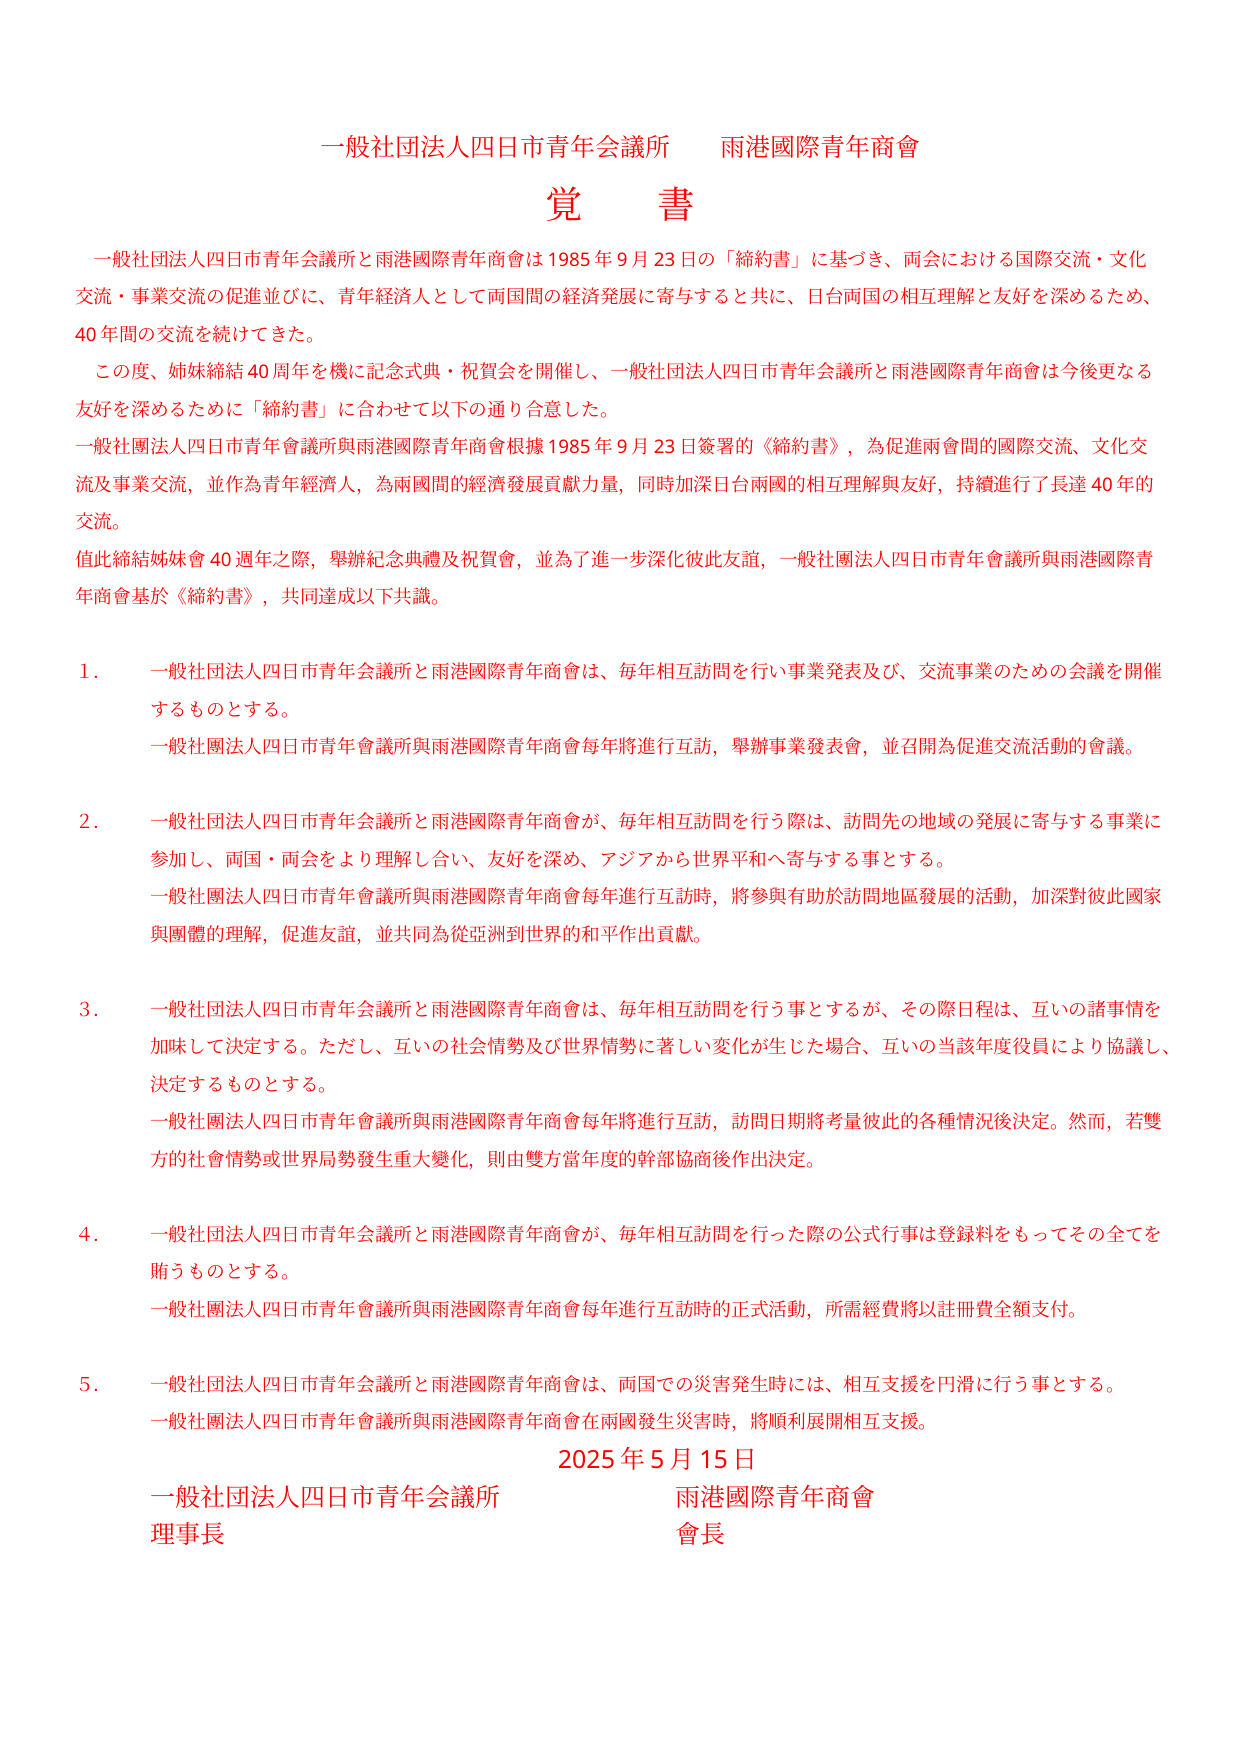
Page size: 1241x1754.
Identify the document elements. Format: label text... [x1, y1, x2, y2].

list 一般社團法人四日市青年會議所與雨港國際青年商會在兩國發生災害時，將順利展開相互支援。 [150, 1402, 1165, 1439]
list 一般社団法人四日市青年会議所と雨港國際青年商會は、毎年相互訪問を行い事業発表及び、交流事業のための会議を開催するものとする。 [75, 652, 1165, 727]
text 一般社團法人四日市青年會議所與雨港國際青年商會根據1985年9月23日簽署的《締約書》，為促進兩會間的國際交流、文化交流及事業交流，並作為青年經濟人，為兩國間的經濟發展貢獻力量，同時加深日台兩國的相互理解與友好，持續進行了長達40年的交流。 值此締結姊妹會40週年之際，舉辦紀念典禮及祝賀會，並為了進一步深化彼此友誼，一般社團法人四日市青年會議所與雨港國際青年商會基於《締約書》，共同達成以下共識。 [75, 427, 1165, 614]
text 一般社団法人四日市青年会議所 雨港國際青年商會 [75, 1477, 1165, 1514]
text この度、姉妹締結40周年を機に記念式典・祝賀会を開催し、一般社団法人四日市青年会議所と雨港國際青年商會は今後更なる友好を深めるために「締約書」に合わせて以下の通り合意した。 [75, 352, 1165, 427]
list 一般社団法人四日市青年会議所と雨港國際青年商會は、毎年相互訪問を行う事とするが、その際日程は、互いの諸事情を加味して決定する。ただし、互いの社会情勢及び世界情勢に著しい変化が生じた場合、互いの当該年度役員により協議し、決定するものとする。 [75, 989, 1165, 1102]
list 一般社団法人四日市青年会議所と雨港國際青年商會は、両国での災害発生時には、相互支援を円滑に行う事とする。 [75, 1364, 1165, 1402]
list 一般社團法人四日市青年會議所與雨港國際青年商會每年將進行互訪，訪問日期將考量彼此的各種情況後決定。然而，若雙方的社會情勢或世界局勢發生重大變化，則由雙方當年度的幹部協商後作出決定。 [150, 1102, 1165, 1177]
text 一般社団法人四日市青年会議所 雨港國際青年商會 [75, 127, 1165, 164]
text 一般社団法人四日市青年会議所と雨港國際青年商會は1985年9月23日の「締約書」に基づき、両会における国際交流・文化交流・事業交流の促進並びに、青年経済人として両国間の経済発展に寄与すると共に、日台両国の相互理解と友好を深めるため、40年間の交流を続けてきた。 [75, 239, 1165, 352]
list 一般社団法人四日市青年会議所と雨港國際青年商會が、毎年相互訪問を行う際は、訪問先の地域の発展に寄与する事業に参加し、両国・両会をより理解し合い、友好を深め、アジアから世界平和へ寄与する事とする。 [75, 802, 1165, 877]
list 一般社團法人四日市青年會議所與雨港國際青年商會每年將進行互訪，舉辦事業發表會，並召開為促進交流活動的會議。 [150, 727, 1165, 764]
list 一般社團法人四日市青年會議所與雨港國際青年商會每年進行互訪時的正式活動，所需經費將以註冊費全額支付。 [150, 1289, 1165, 1327]
text 理事長 會長 [75, 1514, 1165, 1552]
text 覚 書 [75, 164, 1165, 239]
list 一般社團法人四日市青年會議所與雨港國際青年商會每年進行互訪時，將參與有助於訪問地區發展的活動，加深對彼此國家與團體的理解，促進友誼，並共同為從亞洲到世界的和平作出貢獻。 [150, 877, 1165, 952]
list 2025年5月15日 [150, 1439, 1165, 1477]
list 一般社団法人四日市青年会議所と雨港國際青年商會が、毎年相互訪問を行った際の公式行事は登録料をもってその全てを賄うものとする。 [75, 1214, 1165, 1289]
